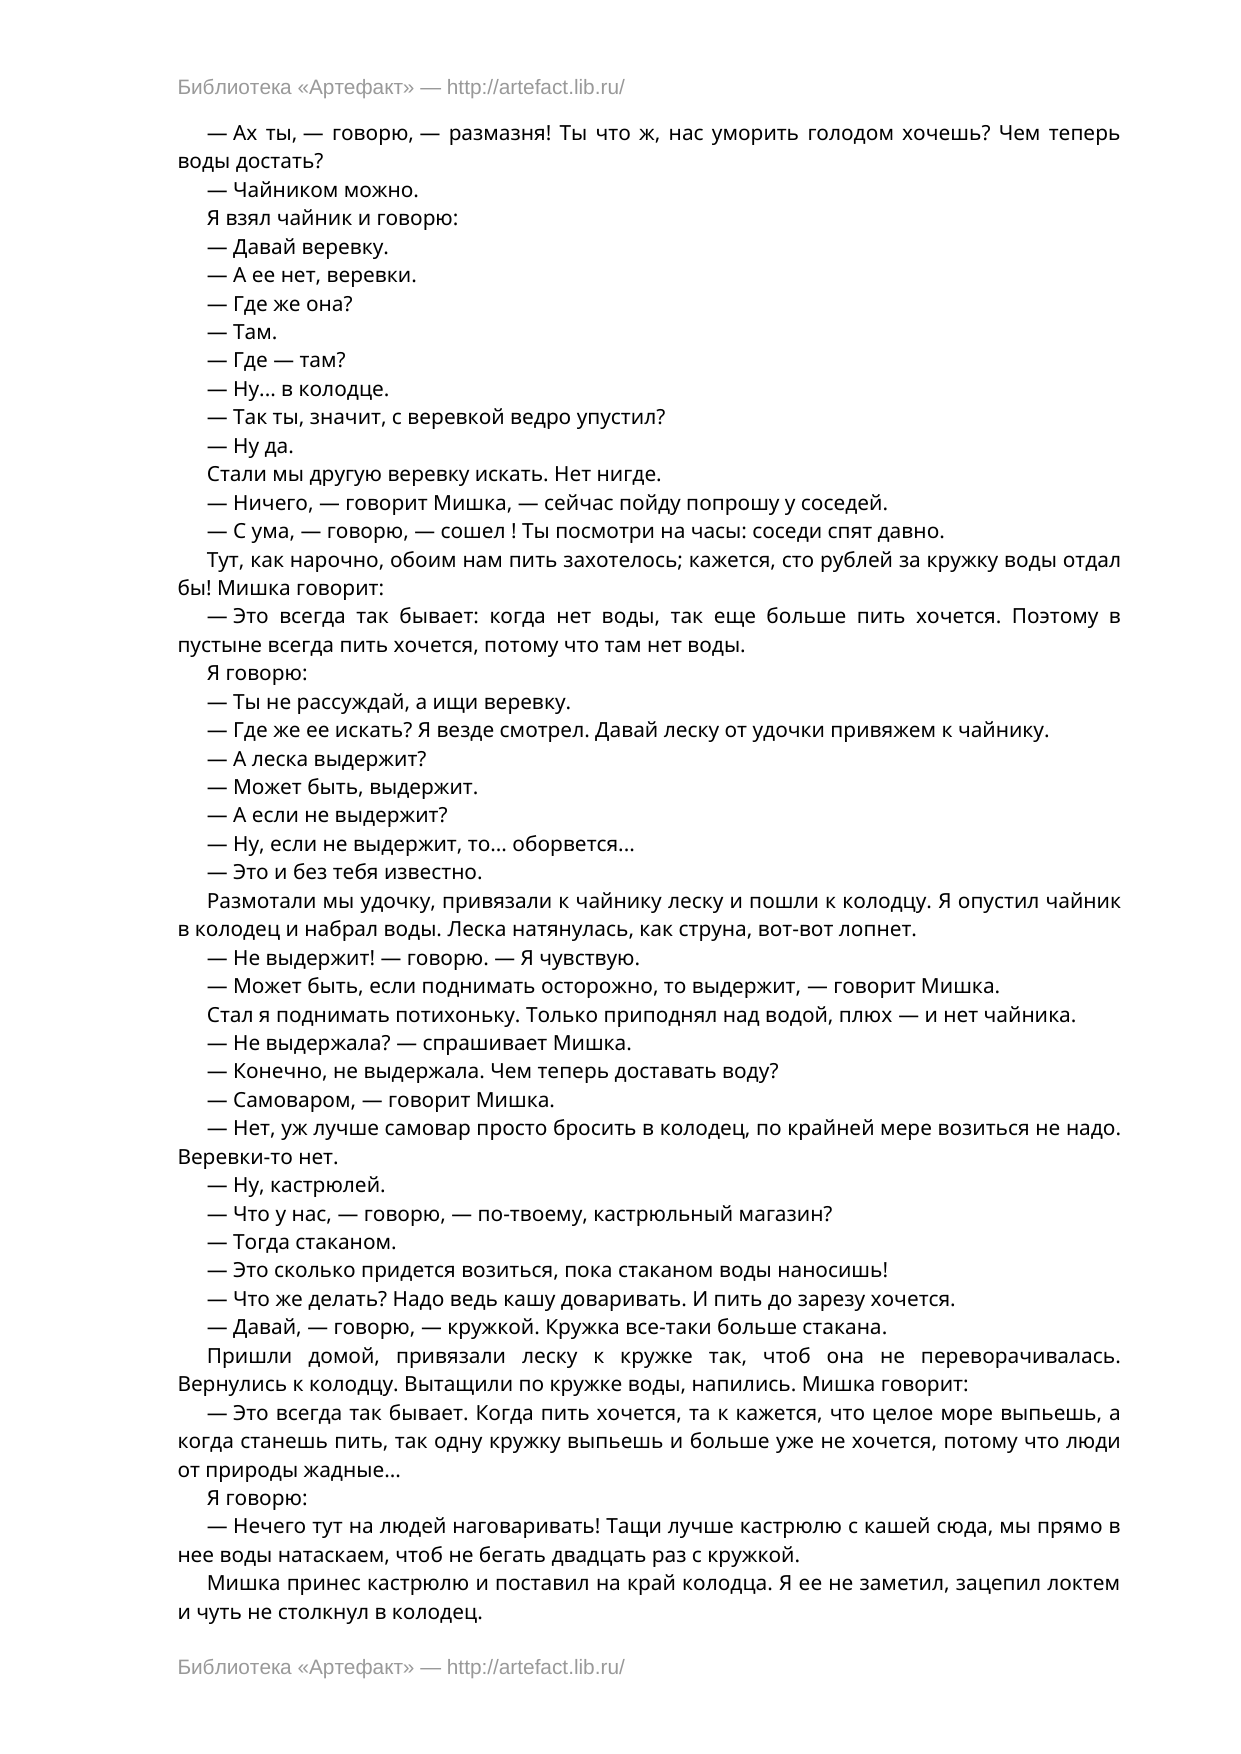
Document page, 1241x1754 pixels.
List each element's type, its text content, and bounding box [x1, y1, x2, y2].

text — А леска выдержит? [177, 744, 1122, 772]
text — Ну... в колодце. [177, 374, 1122, 402]
text — Давай, — говорю, — кружкой. Кружка все-таки больше стакана. [177, 1312, 1122, 1341]
text — Это сколько придется возиться, пока стаканом воды наносишь! [177, 1256, 1122, 1284]
text — Не выдержит! — говорю. — Я чувствую. [177, 943, 1122, 971]
text Я говорю: [177, 658, 1122, 687]
text — Где же она? [177, 289, 1122, 317]
text — Ничего, — говорит Мишка, — сейчас пойду попрошу у соседей. [177, 488, 1122, 516]
text — Что же делать? Надо ведь кашу доваривать. И пить до зарезу хочется. [177, 1284, 1122, 1312]
text Я взял чайник и говорю: [177, 203, 1122, 232]
text — Давай веревку. [177, 232, 1122, 260]
text Тут, как нарочно, обоим нам пить захотелось; кажется, сто рублей за кружку воды отдал бы! Мишка говорит: [177, 545, 1122, 602]
text — Самоваром, — говорит Мишка. [177, 1085, 1122, 1113]
text — Ты не рассуждай, а ищи веревку. [177, 687, 1122, 715]
text — Чайником можно. [177, 175, 1122, 203]
text — Где — там? [177, 346, 1122, 374]
text — Ну, если не выдержит, то... оборвется... [177, 829, 1122, 857]
text — Может быть, если поднимать осторожно, то выдержит, — говорит Мишка. [177, 971, 1122, 1000]
text Пришли домой, привязали леску к кружке так, чтоб она не переворачивалась. Вернулись к колодцу. Вытащили по кружке воды, напились. Мишка говорит: [177, 1341, 1122, 1398]
text Стали мы другую веревку искать. Нет нигде. [177, 459, 1122, 488]
text — Это всегда так бывает. Когда пить хочется, та к кажется, что целое море выпьешь, а когда станешь пить, так одну кружку выпьешь и больше уже не хочется, потому что люди от природы жадные... [177, 1398, 1122, 1483]
text — Это всегда так бывает: когда нет воды, так еще больше пить хочется. Поэтому в пустыне всегда пить хочется, потому что там нет воды. [177, 602, 1122, 658]
text — Ах ты, — говорю, — размазня! Ты что ж, нас уморить голодом хочешь? Чем теперь воды достать? [177, 118, 1122, 175]
text — Нечего тут на людей наговаривать! Тащи лучше кастрюлю с кашей сюда, мы прямо в нее воды натаскаем, чтоб не бегать двадцать раз с кружкой. [177, 1512, 1122, 1568]
text — Там. [177, 317, 1122, 346]
text — С ума, — говорю, — сошел ! Ты посмотри на часы: соседи спят давно. [177, 516, 1122, 545]
text Я говорю: [177, 1483, 1122, 1512]
text — Это и без тебя известно. [177, 857, 1122, 886]
text — Может быть, выдержит. [177, 772, 1122, 801]
text — Что у нас, — говорю, — по-твоему, кастрюльный магазин? [177, 1199, 1122, 1227]
text — А ее нет, веревки. [177, 260, 1122, 289]
text — Ну, кастрюлей. [177, 1170, 1122, 1199]
text Мишка принес кастрюлю и поставил на край колодца. Я ее не заметил, зацепил локтем и чуть не столкнул в колодец. [177, 1568, 1122, 1625]
text Стал я поднимать потихоньку. Только приподнял над водой, плюх — и нет чайника. [177, 1000, 1122, 1028]
text — Так ты, значит, с веревкой ведро упустил? [177, 402, 1122, 431]
text — Тогда стаканом. [177, 1227, 1122, 1256]
text — А если не выдержит? [177, 801, 1122, 829]
text — Где же ее искать? Я везде смотрел. Давай леску от удочки привяжем к чайнику. [177, 715, 1122, 744]
text Размотали мы удочку, привязали к чайнику леску и пошли к колодцу. Я опустил чайник в колодец и набрал воды. Леска натянулась, как струна, вот-вот лопнет. [177, 886, 1122, 943]
text — Ну да. [177, 431, 1122, 459]
text — Не выдержала? — спрашивает Мишка. [177, 1028, 1122, 1057]
text — Конечно, не выдержала. Чем теперь доставать воду? [177, 1057, 1122, 1085]
text — Нет, уж лучше самовар просто бросить в колодец, по крайней мере возиться не надо. Веревки-то нет. [177, 1113, 1122, 1170]
